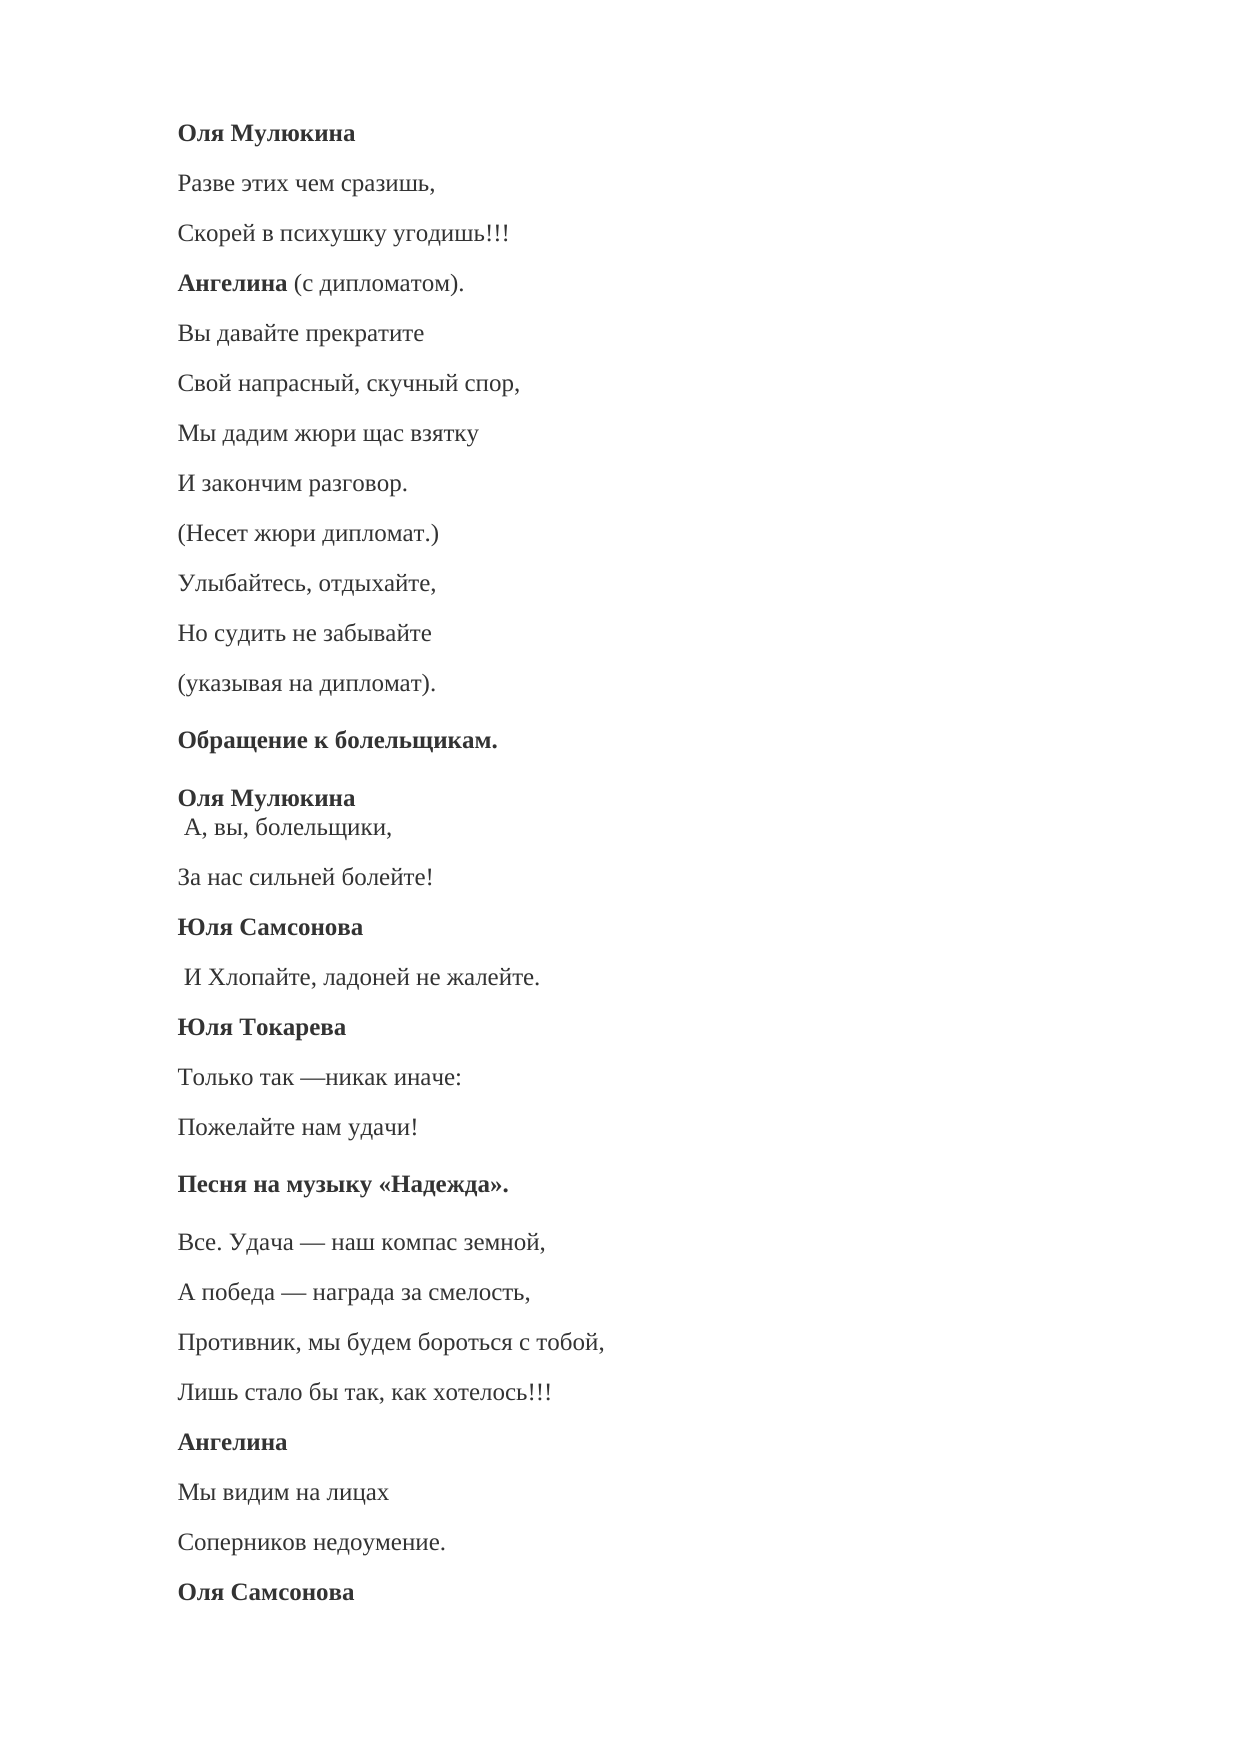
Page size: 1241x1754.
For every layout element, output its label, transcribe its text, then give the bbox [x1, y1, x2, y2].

text И Хлопайте, ладоней не жалейте. [177, 962, 1152, 991]
text Оля Мулюкина [177, 783, 1152, 812]
text Соперников недоумение. [177, 1527, 1152, 1556]
text За нас сильней болейте! [177, 862, 1152, 891]
text Оля Самсонова [177, 1577, 1152, 1606]
text Ангелина [177, 1427, 1152, 1456]
text Лишь стало бы так, как хотелось!!! [177, 1377, 1152, 1406]
text Разве этих чем сразишь, [177, 168, 1152, 197]
text Вы давайте прекратите [177, 318, 1152, 347]
text Пожелайте нам удачи! [177, 1112, 1152, 1141]
text Юля Токарева [177, 1012, 1152, 1041]
text Мы дадим жюри щас взятку [177, 418, 1152, 447]
text Только так —никак иначе: [177, 1062, 1152, 1091]
text (Несет жюри дипломат.) [177, 518, 1152, 547]
text Песня на музыку «Надежда». [177, 1141, 1152, 1198]
text Все. Удача — наш компас земной, [177, 1198, 1152, 1256]
text Скорей в психушку угодишь!!! [177, 218, 1152, 247]
text А победа — награда за смелость, [177, 1277, 1152, 1306]
text Юля Самсонова [177, 912, 1152, 941]
text Обращение к болельщикам. [177, 697, 1152, 754]
text Ангелина (с дипломатом). [177, 268, 1152, 297]
text Оля Мулюкина [177, 118, 1152, 147]
text И закончим разговор. [177, 468, 1152, 497]
text А, вы, болельщики, [177, 812, 1152, 841]
text Улыбайтесь, отдыхайте, [177, 568, 1152, 597]
text Но судить не забывайте [177, 618, 1152, 647]
text Противник, мы будем бороться с тобой, [177, 1327, 1152, 1356]
text Мы видим на лицах [177, 1477, 1152, 1506]
text Свой напрасный, скучный спор, [177, 368, 1152, 397]
text (указывая на дипломат). [177, 668, 1152, 697]
